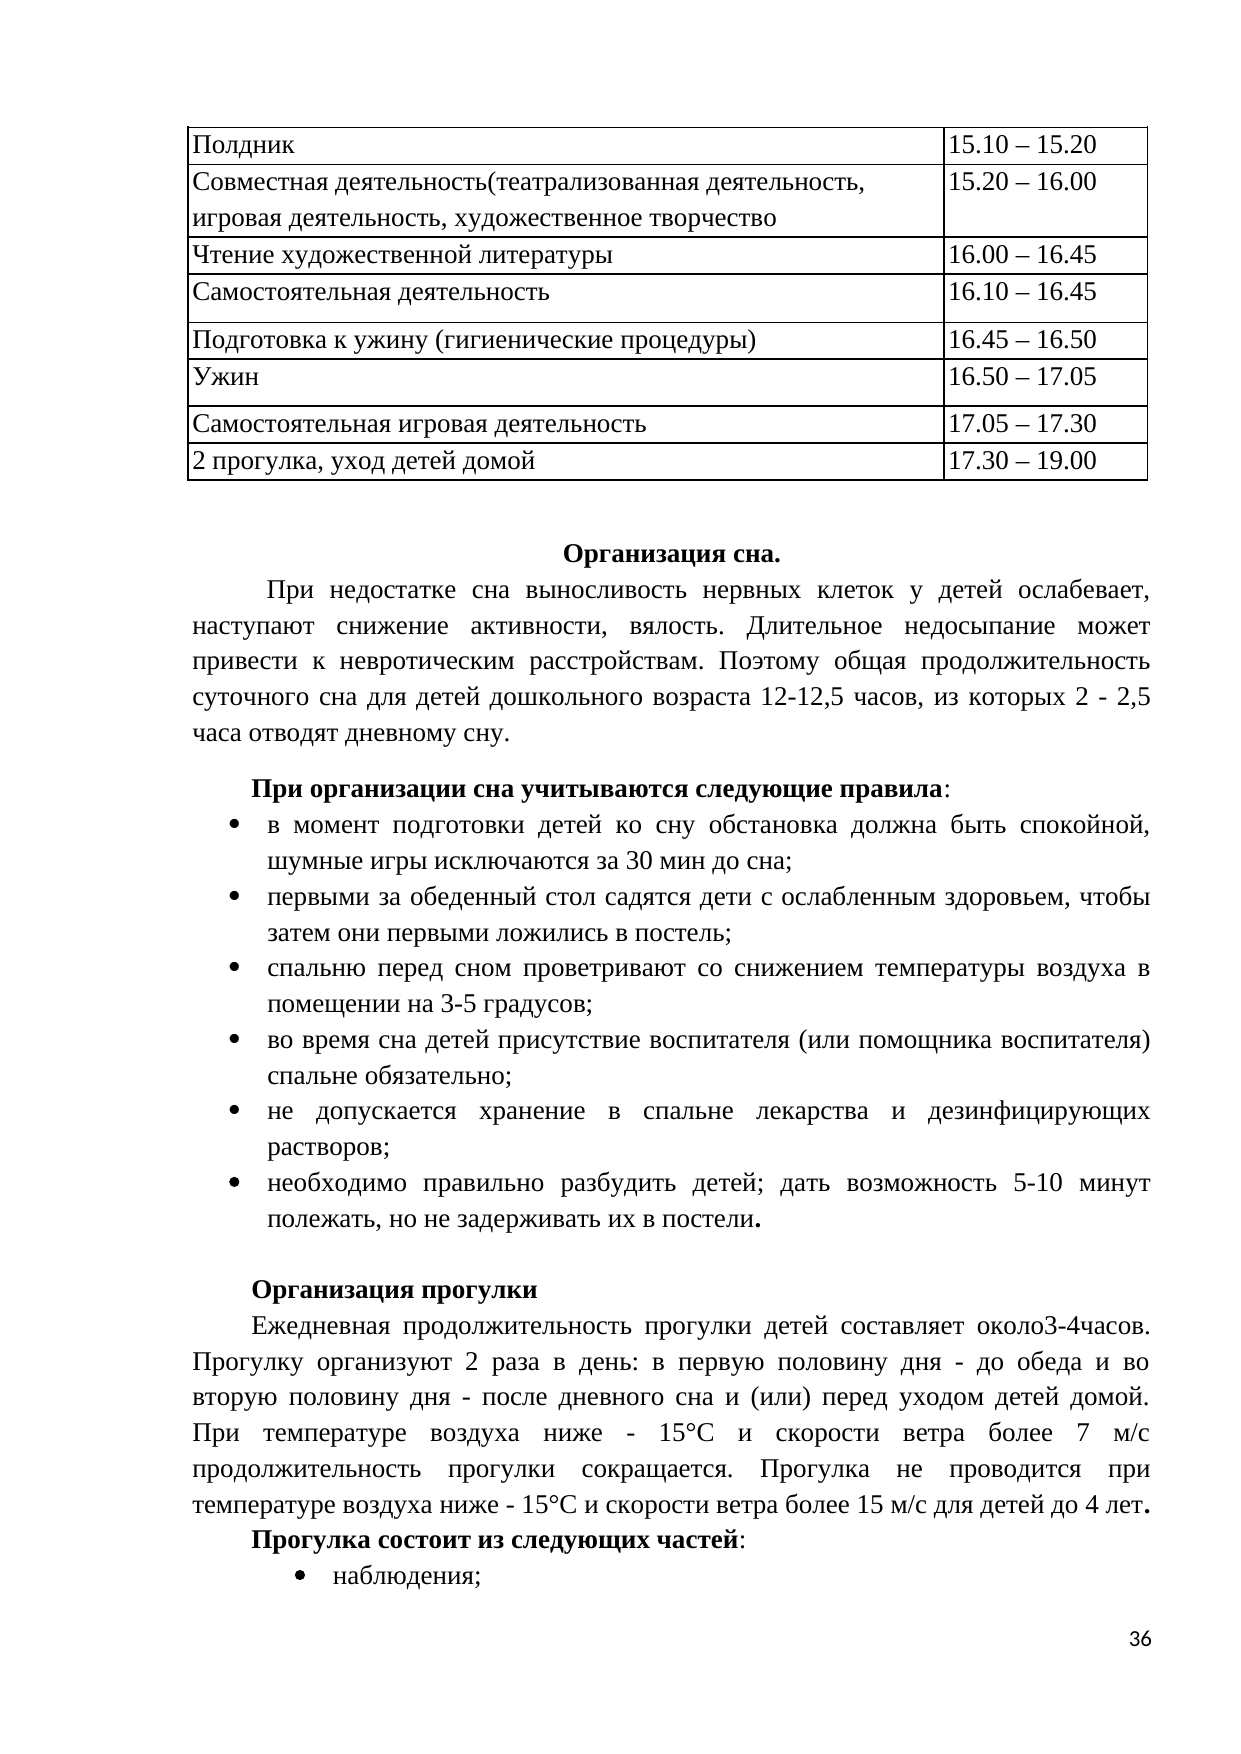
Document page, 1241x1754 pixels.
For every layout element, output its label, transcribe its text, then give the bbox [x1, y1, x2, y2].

table_cell 16.00 – 16.45 [945, 238, 1147, 273]
table_cell 2 прогулка, уход детей домой [189, 444, 943, 479]
text Организация сна. [192, 537, 1152, 568]
list первыми за обеденный стол садятся дети с ослабленным здоровьем, чтобы затем они первыми ложились в постель; [229, 880, 1152, 947]
table_cell Совместная деятельность(театрализованная деятельность, игровая деятельность, художественное творчество [189, 165, 943, 236]
table_cell 16.50 – 17.05 [945, 360, 1147, 405]
list необходимо правильно разбудить детей; дать возможность 5-10 минут полежать, но не задерживать их в постели. [229, 1166, 1152, 1233]
list в момент подготовки детей ко сну обстановка должна быть спокойной, шумные игры исключаются за 30 мин до сна; [229, 808, 1152, 875]
table_cell 16.10 – 16.45 [945, 275, 1147, 321]
table_cell Подготовка к ужину (гигиенические процедуры) [189, 323, 943, 358]
list наблюдения; [295, 1559, 1152, 1590]
table_cell 15.10 – 15.20 [945, 128, 1147, 163]
text Организация прогулки [192, 1273, 1152, 1304]
table_cell Ужин [189, 360, 943, 405]
list спальню перед сном проветривают со снижением температуры воздуха в помещении на 3-5 градусов; [229, 951, 1152, 1018]
text Ежедневная продолжительность прогулки детей составляет около3-4часов. Прогулку организуют 2 раза в день: в первую половину дня - до обеда и во вторую половину дня - после дневного сна и (или) перед уходом детей домой. При температуре воздуха ниже - 15°С и скорости ветра более 7 м/с продолжительность прогулки сокращается. Прогулка не проводится при температуре воздуха ниже - 15°С и скорости ветра более 15 м/с для детей до 4 лет. [192, 1309, 1152, 1519]
table_cell Самостоятельная игровая деятельность [189, 407, 943, 442]
table_cell Полдник [189, 128, 943, 163]
table_cell 17.30 – 19.00 [945, 444, 1147, 479]
table_cell 15.20 – 16.00 [945, 165, 1147, 236]
table_cell Чтение художественной литературы [189, 238, 943, 273]
table_cell Самостоятельная деятельность [189, 275, 943, 321]
text При недостатке сна выносливость нервных клеток у детей ослабевает, наступают снижение активности, вялость. Длительное недосыпание может привести к невротическим расстройствам. Поэтому общая продолжительность суточного сна для детей дошкольного возраста 12-12,5 часов, из которых 2 - 2,5 часа отводят дневному сну. [192, 573, 1152, 747]
list не допускается хранение в спальне лекарства и дезинфицирующих растворов; [229, 1094, 1152, 1161]
table_cell 16.45 – 16.50 [945, 323, 1147, 358]
text При организации сна учитываются следующие правила: [192, 772, 1152, 804]
list во время сна детей присутствие воспитателя (или помощника воспитателя) спальне обязательно; [229, 1023, 1152, 1090]
list Прогулка состоит из следующих частей: [192, 1523, 1152, 1554]
table_cell 17.05 – 17.30 [945, 407, 1147, 442]
